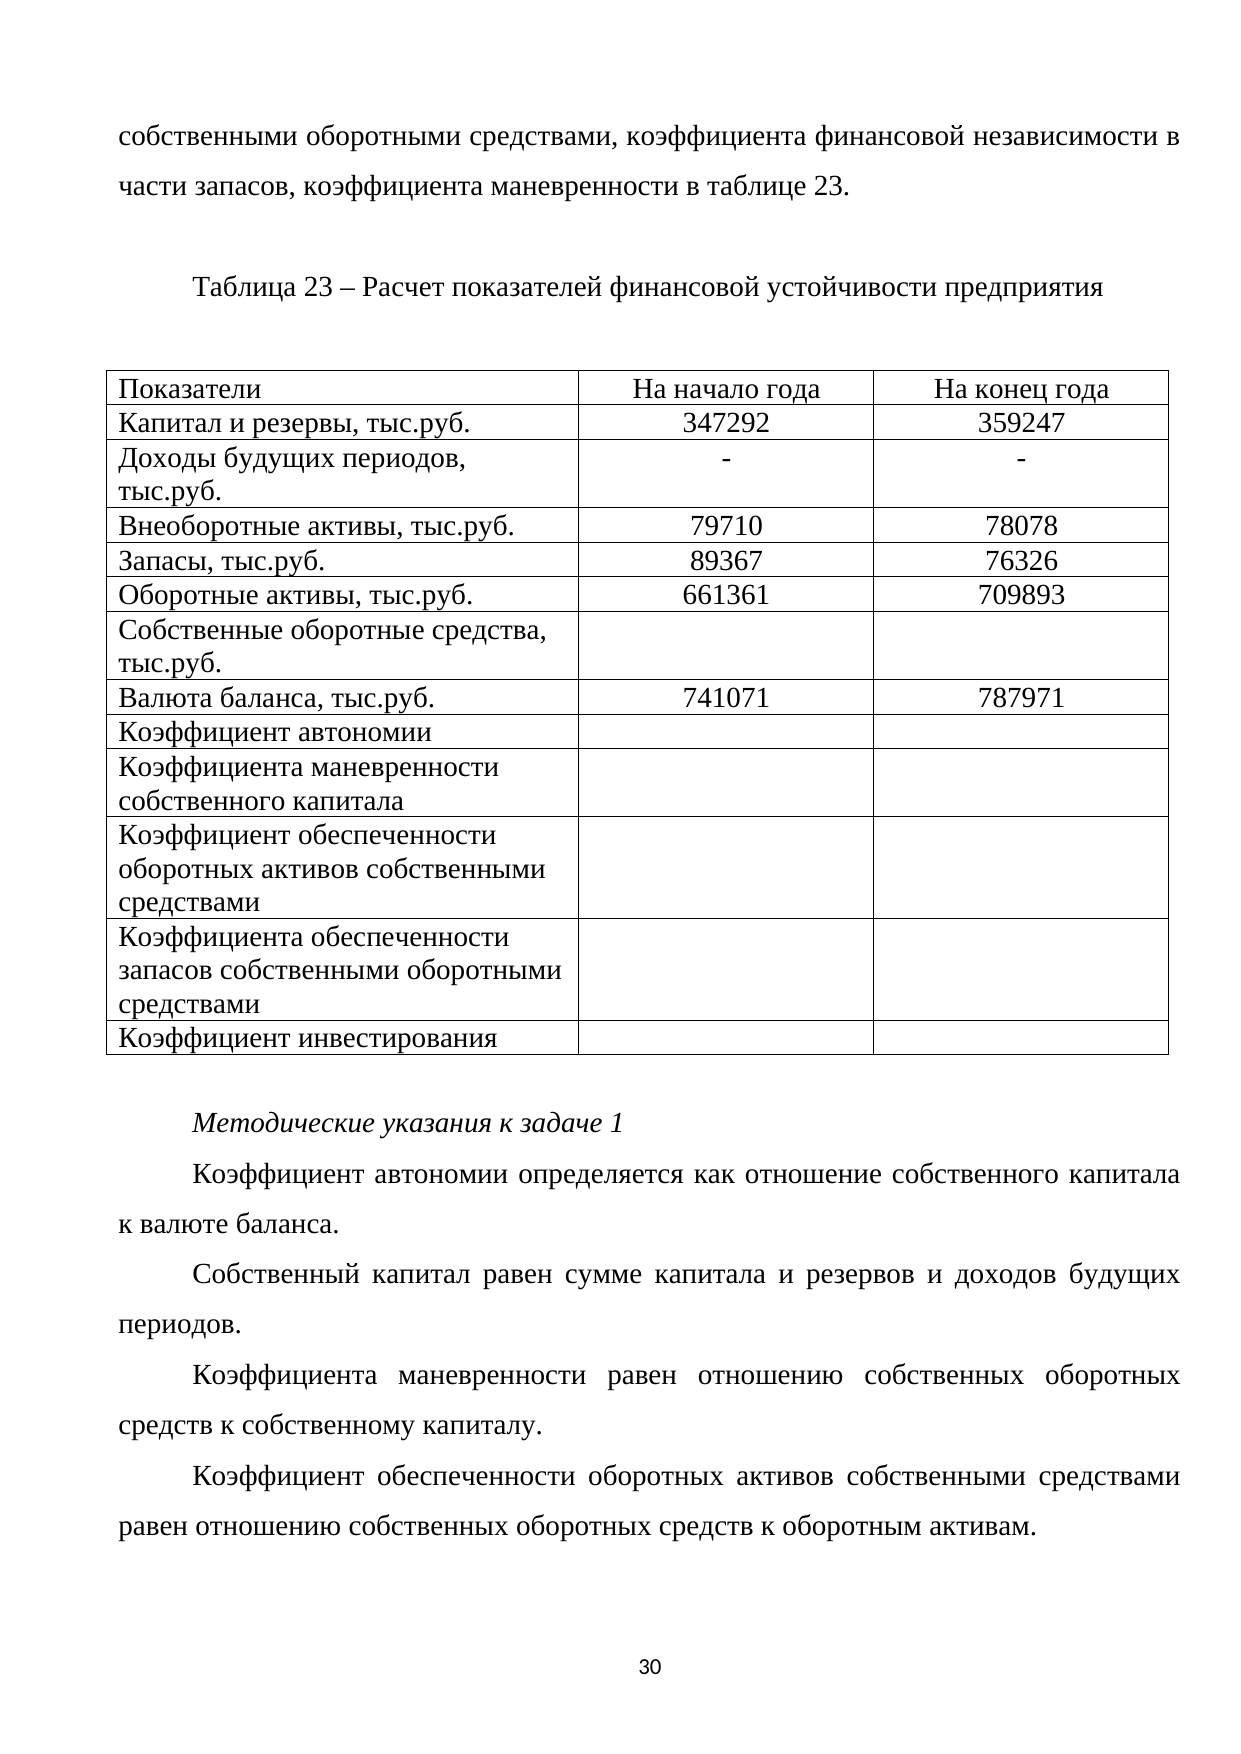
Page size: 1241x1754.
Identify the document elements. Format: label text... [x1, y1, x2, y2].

table_cell Коэффициента маневренности собственного капитала [107, 749, 578, 816]
table_cell - [579, 440, 873, 507]
text Коэффициент обеспеченности оборотных активов собственными средствами равен отношению собственных оборотных средств к оборотным активам. [118, 1458, 1181, 1541]
text Методические указания к задаче 1 [118, 1105, 1181, 1139]
table_cell Коэффициент инвестирования [107, 1021, 578, 1054]
table_cell 89367 [579, 543, 873, 576]
table_cell 661361 [579, 577, 873, 611]
table_cell [874, 715, 1168, 748]
table_cell Внеоборотные активы, тыс.руб. [107, 508, 578, 542]
table_cell [579, 919, 873, 1019]
table_cell Валюта баланса, тыс.руб. [107, 680, 578, 713]
table_cell 79710 [579, 508, 873, 542]
table_cell Капитал и резервы, тыс.руб. [107, 405, 578, 439]
table_cell [579, 612, 873, 679]
table_cell 787971 [874, 680, 1168, 713]
table_cell 741071 [579, 680, 873, 713]
text Коэффициент автономии определяется как отношение собственного капитала к валюте баланса. [118, 1156, 1181, 1239]
table_cell [579, 817, 873, 918]
text Таблица 23 – Расчет показателей финансовой устойчивости предприятия [118, 269, 1181, 303]
table_cell 76326 [874, 543, 1168, 576]
table_header На начало года [579, 371, 873, 404]
table_cell Доходы будущих периодов, тыс.руб. [107, 440, 578, 507]
table_cell [874, 817, 1168, 918]
table_header На конец года [874, 371, 1168, 404]
table_cell [874, 1021, 1168, 1054]
table_cell [874, 919, 1168, 1019]
text Собственный капитал равен сумме капитала и резервов и доходов будущих периодов. [118, 1256, 1181, 1340]
table_cell [874, 612, 1168, 679]
table_cell [579, 749, 873, 816]
table_cell [579, 1021, 873, 1054]
table_cell Коэффициент обеспеченности оборотных активов собственными средствами [107, 817, 578, 918]
table_cell [579, 715, 873, 748]
text Коэффициента маневренности равен отношению собственных оборотных средств к собственному капиталу. [118, 1357, 1181, 1441]
table_cell 359247 [874, 405, 1168, 439]
table_cell Собственные оборотные средства, тыс.руб. [107, 612, 578, 679]
table_cell Коэффициент автономии [107, 715, 578, 748]
table_cell 78078 [874, 508, 1168, 542]
table_cell 347292 [579, 405, 873, 439]
table_cell 709893 [874, 577, 1168, 611]
table_cell Оборотные активы, тыс.руб. [107, 577, 578, 611]
table_header Показатели [107, 371, 578, 404]
table_cell - [874, 440, 1168, 507]
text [118, 118, 1181, 202]
table_cell [874, 749, 1168, 816]
table_cell Запасы, тыс.руб. [107, 543, 578, 576]
table_cell Коэффициента обеспеченности запасов собственными оборотными средствами [107, 919, 578, 1019]
